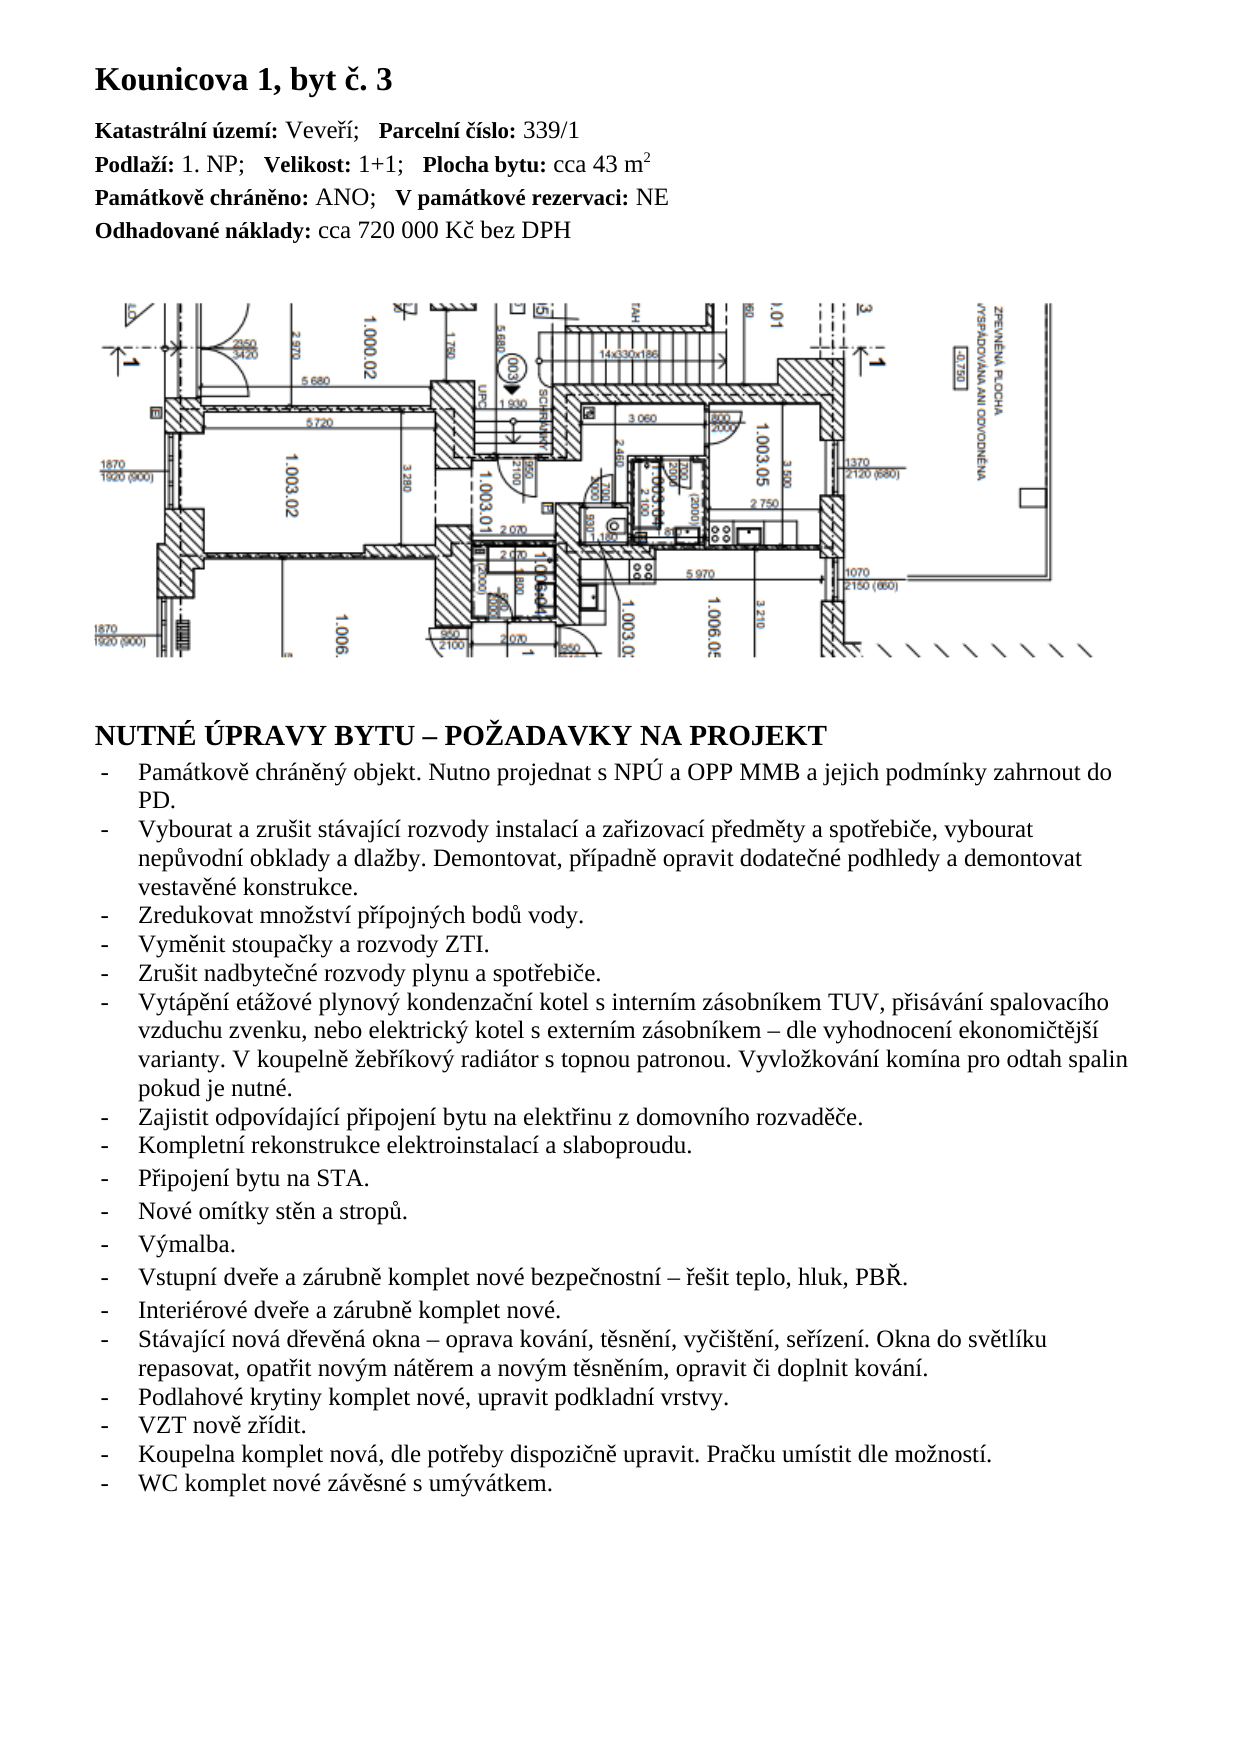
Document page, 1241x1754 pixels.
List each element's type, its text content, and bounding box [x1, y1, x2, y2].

list Podlahové krytiny komplet nové, upravit podkladní vrstvy. [100, 1382, 1140, 1410]
list Zrušit nadbytečné rozvody plynu a spotřebiče. [100, 958, 1140, 987]
list Výmalba. [100, 1229, 1140, 1258]
list Vytápění etážové plynový kondenzační kotel s interním zásobníkem TUV, přisávání spalovacího vzduchu zvenku, nebo elektrický kotel s externím zásobníkem – dle vyhodnocení ekonomičtější varianty. V koupelně žebříkový radiátor s topnou patronou. Vyvložkování komína pro odtah spalin pokud je nutné. [100, 987, 1140, 1102]
list WC komplet nové závěsné s umývátkem. [100, 1468, 1140, 1497]
list Kompletní rekonstrukce elektroinstalací a slaboproudu. [100, 1130, 1140, 1159]
text Podlaží: 1. NP; Velikost: 1+1; Plocha bytu: cca 43 m2 [94, 149, 1140, 177]
list Interiérové dveře a zárubně komplet nové. [100, 1295, 1140, 1324]
list Vybourat a zrušit stávající rozvody instalací a zařizovací předměty a spotřebiče, vybourat nepůvodní obklady a dlažby. Demontovat, případně opravit dodatečné podhledy a demontovat vestavěné konstrukce. [100, 814, 1140, 900]
list Nové omítky stěn a stropů. [100, 1196, 1140, 1225]
list Připojení bytu na STA. [100, 1163, 1140, 1192]
list Zajistit odpovídající připojení bytu na elektřinu z domovního rozvaděče. [100, 1102, 1140, 1130]
list Zredukovat množství přípojných bodů vody. [100, 900, 1140, 929]
list Vstupní dveře a zárubně komplet nové bezpečnostní – řešit teplo, hluk, PBŘ. [100, 1262, 1140, 1291]
list Památkově chráněný objekt. Nutno projednat s NPÚ a OPP MMB a jejich podmínky zahrnout do PD. [100, 757, 1140, 814]
list Stávající nová dřevěná okna – oprava kování, těsnění, vyčištění, seřízení. Okna do světlíku repasovat, opatřit novým nátěrem a novým těsněním, opravit či doplnit kování. [100, 1324, 1140, 1382]
text Kounicova 1, byt č. 3 [94, 59, 1140, 97]
text Katastrální území: Veveří; Parcelní číslo: 339/1 [94, 116, 1140, 144]
list Vyměnit stoupačky a rozvody ZTI. [100, 929, 1140, 958]
picture [94, 280, 1109, 681]
text NUTNÉ ÚPRAVY BYTU – POŽADAVKY NA PROJEKT [94, 718, 1140, 752]
text Památkově chráněno: ANO; V památkové rezervaci: NE [94, 182, 1140, 210]
list Koupelna komplet nová, dle potřeby dispozičně upravit. Pračku umístit dle možností. [100, 1439, 1140, 1468]
text Odhadované náklady: cca 720 000 Kč bez DPH [94, 215, 1140, 243]
list VZT nově zřídit. [100, 1410, 1140, 1439]
